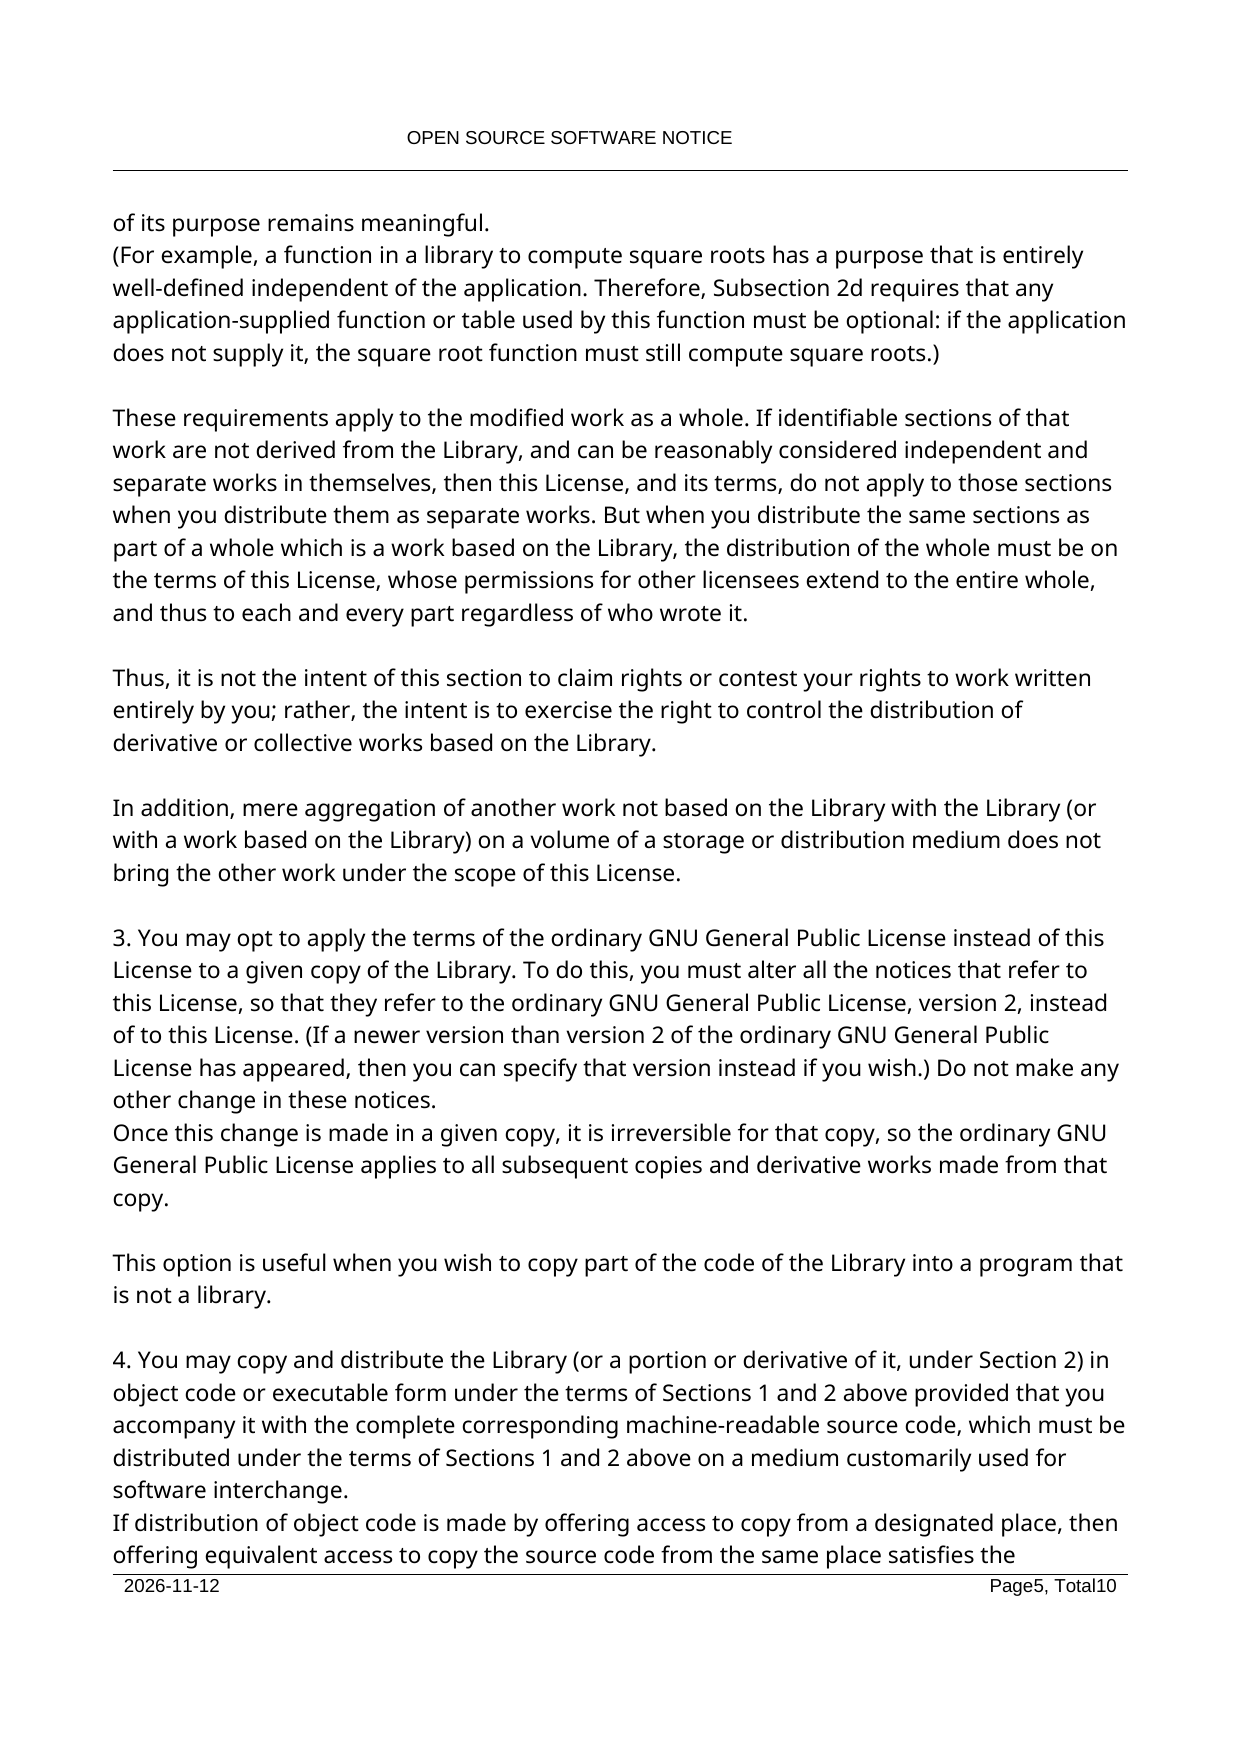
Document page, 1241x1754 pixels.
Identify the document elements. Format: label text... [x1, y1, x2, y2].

text Once this change is made in a given copy, it is irreversible for that copy, so the ordinary GNU General Public License applies to all subsequent copies and derivative works made from that copy. [112, 1116, 1128, 1214]
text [112, 206, 1128, 239]
text 4. You may copy and distribute the Library (or a portion or derivative of it, under Section 2) in object code or executable form under the terms of Sections 1 and 2 above provided that you accompany it with the complete corresponding machine-readable source code, which must be distributed under the terms of Sections 1 and 2 above on a medium customarily used for software interchange. [112, 1344, 1128, 1506]
text (For example, a function in a library to compute square roots has a purpose that is entirely well-defined independent of the application. Therefore, Subsection 2d requires that any application-supplied function or table used by this function must be optional: if the application does not supply it, the square root function must still compute square roots.) [112, 239, 1128, 369]
text These requirements apply to the modified work as a whole. If identifiable sections of that work are not derived from the Library, and can be reasonably considered independent and separate works in themselves, then this License, and its terms, do not apply to those sections when you distribute them as separate works. But when you distribute the same sections as part of a whole which is a work based on the Library, the distribution of the whole must be on the terms of this License, whose permissions for other licensees extend to the entire whole, and thus to each and every part regardless of who wrote it. [112, 401, 1128, 629]
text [112, 1506, 1128, 1571]
text 3. You may opt to apply the terms of the ordinary GNU General Public License instead of this License to a given copy of the Library. To do this, you must alter all the notices that refer to this License, so that they refer to the ordinary GNU General Public License, version 2, instead of to this License. (If a newer version than version 2 of the ordinary GNU General Public License has appeared, then you can specify that version instead if you wish.) Do not make any other change in these notices. [112, 921, 1128, 1116]
text In addition, mere aggregation of another work not based on the Library with the Library (or with a work based on the Library) on a volume of a storage or distribution medium does not bring the other work under the scope of this License. [112, 791, 1128, 889]
text Thus, it is not the intent of this section to claim rights or contest your rights to work written entirely by you; rather, the intent is to exercise the right to control the distribution of derivative or collective works based on the Library. [112, 661, 1128, 759]
text This option is useful when you wish to copy part of the code of the Library into a program that is not a library. [112, 1246, 1128, 1311]
